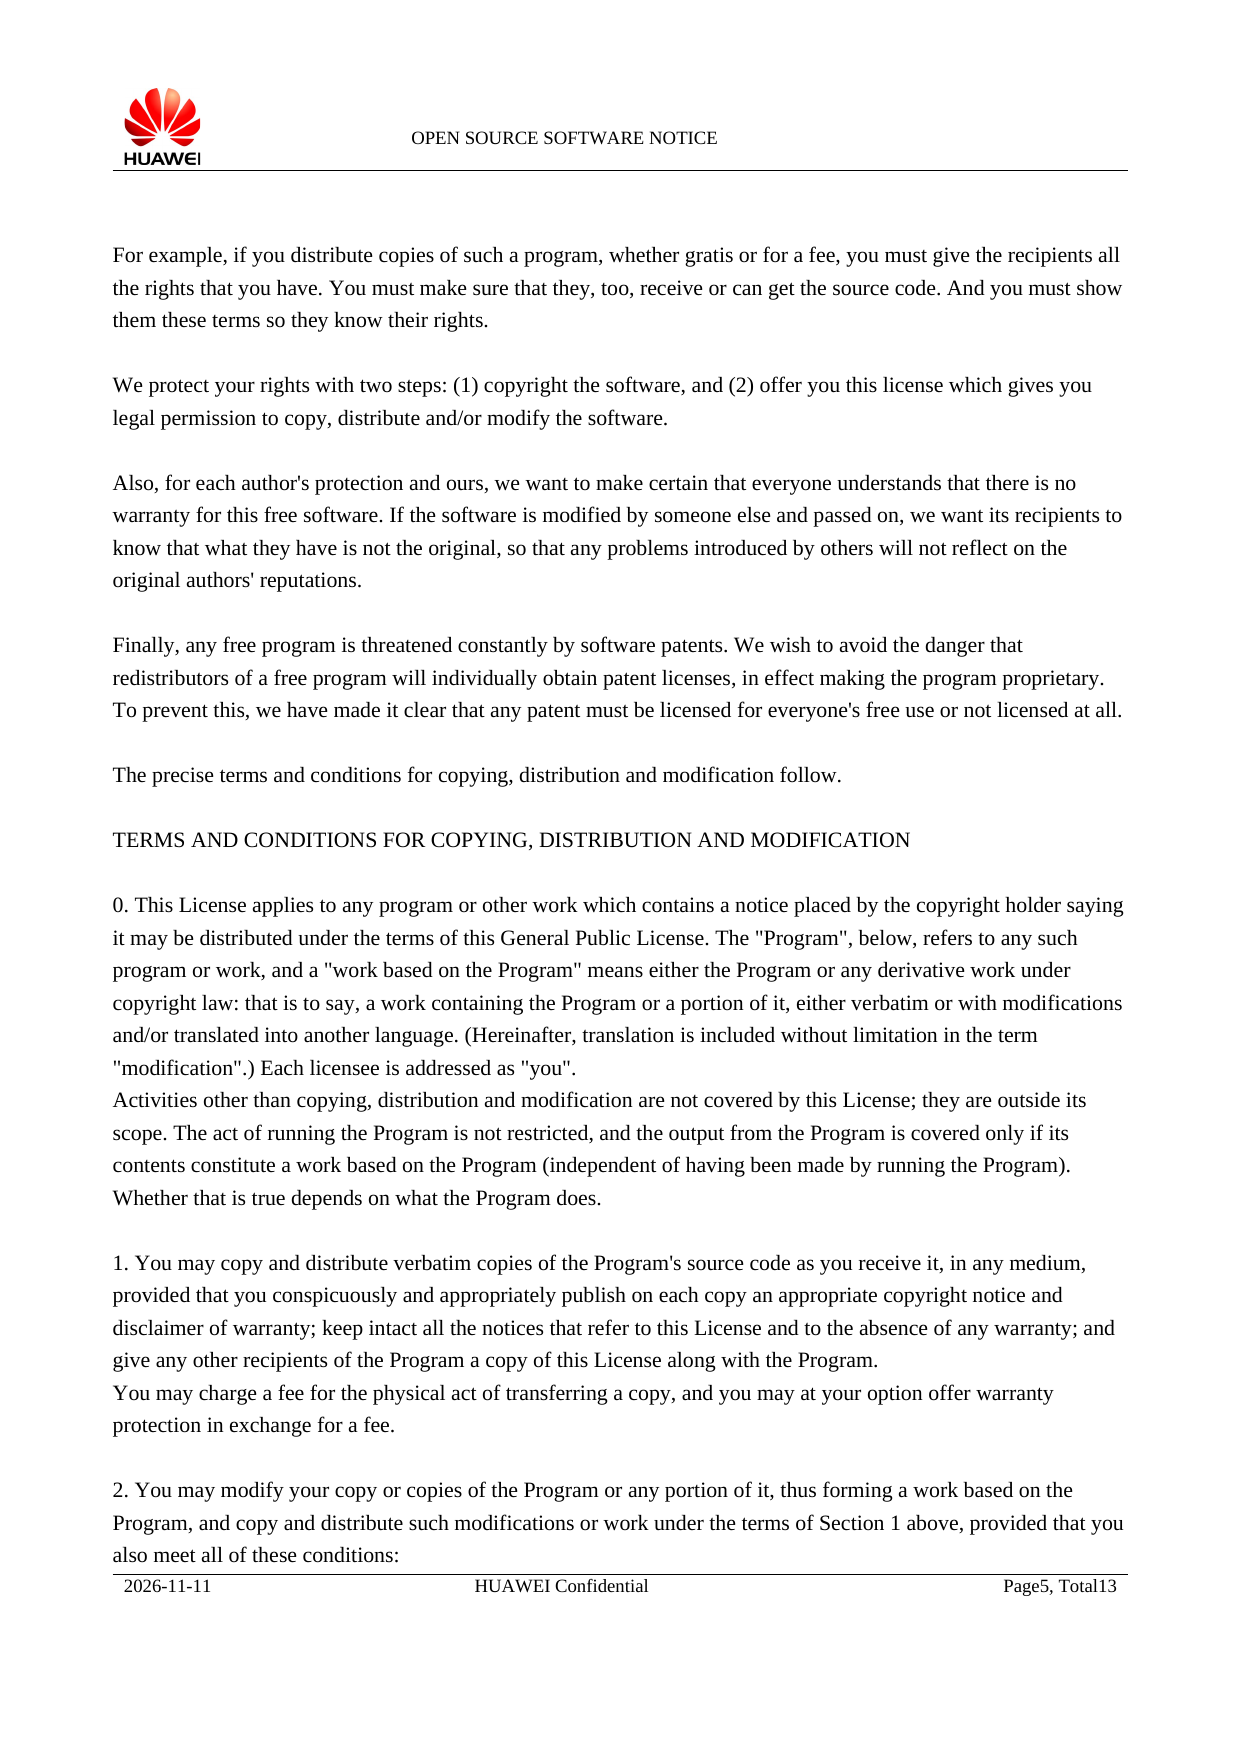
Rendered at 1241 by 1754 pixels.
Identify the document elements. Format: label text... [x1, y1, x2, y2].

picture [124, 88, 201, 165]
